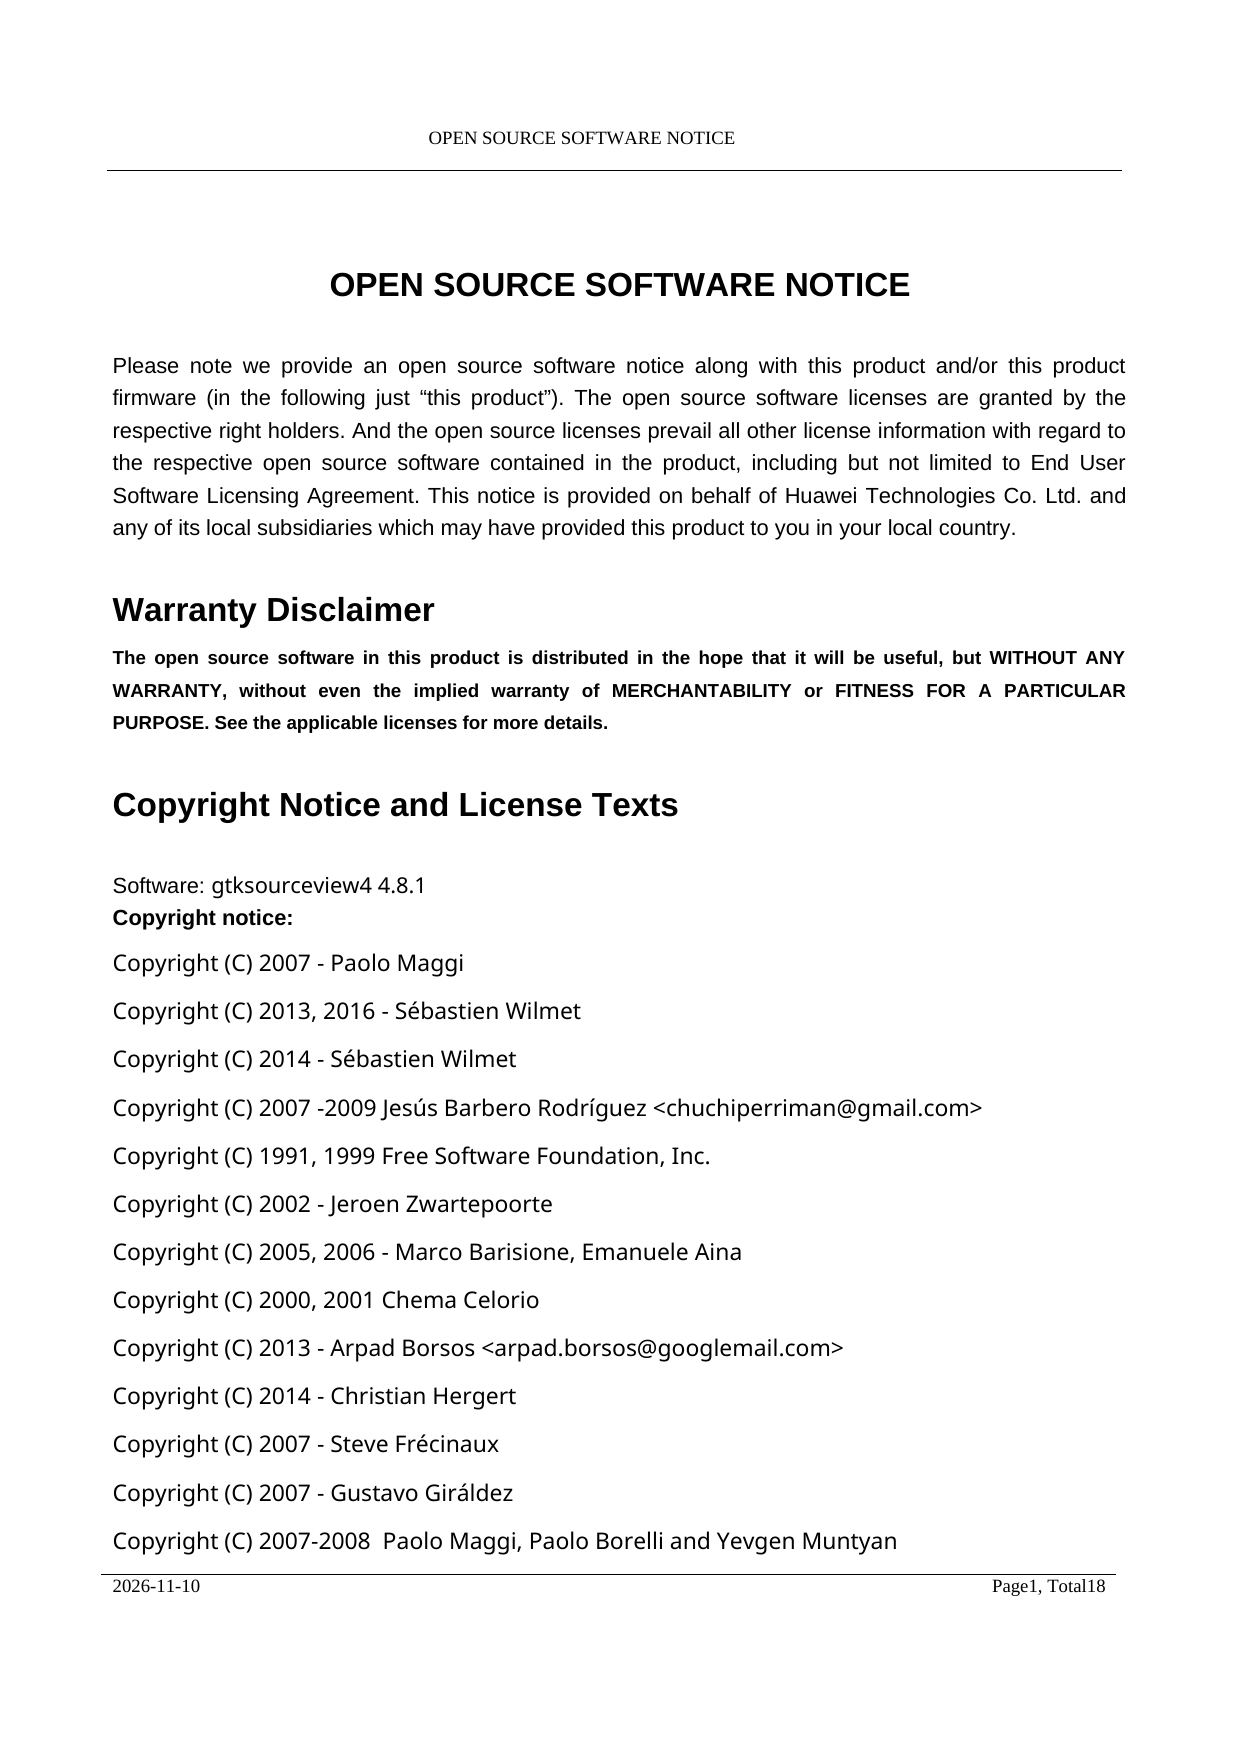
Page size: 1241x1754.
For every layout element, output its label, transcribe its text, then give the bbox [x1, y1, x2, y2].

text Copyright (C) 2000, 2001 Chema Celorio [112, 1283, 1128, 1316]
text Copyright (C) 2013 - Arpad Borsos <arpad.borsos@googlemail.com> [112, 1332, 1128, 1364]
text Copyright (C) 2007-2008 Paolo Maggi, Paolo Borelli and Yevgen Muntyan [112, 1524, 1128, 1557]
text Copyright (C) 2014 - Christian Hergert [112, 1380, 1128, 1412]
text Copyright (C) 2007 - Paolo Maggi [112, 947, 1128, 979]
text Copyright (C) 2007 -2009 Jesús Barbero Rodríguez <chuchiperriman@gmail.com> [112, 1091, 1128, 1123]
text Copyright (C) 2014 - Sébastien Wilmet [112, 1043, 1128, 1075]
text Copyright notice: [112, 901, 1128, 934]
text The open source software in this product is distributed in the hope that it will be useful, but WITHOUT ANY WARRANTY, without even the implied warranty of MERCHANTABILITY or FITNESS FOR A PARTICULAR PURPOSE. See the applicable licenses for more details. [112, 641, 1128, 739]
text Copyright (C) 1991, 1999 Free Software Foundation, Inc. [112, 1139, 1128, 1172]
text Software: gtksourceview4 4.8.1 [112, 869, 1128, 901]
text OPEN SOURCE SOFTWARE NOTICE [112, 251, 1128, 316]
text Copyright (C) 2002 - Jeroen Zwartepoorte [112, 1187, 1128, 1220]
text Copyright (C) 2005, 2006 - Marco Barisione, Emanuele Aina [112, 1235, 1128, 1268]
text Copyright (C) 2007 - Gustavo Giráldez [112, 1476, 1128, 1508]
text Copyright Notice and License Texts [112, 771, 1128, 836]
text Copyright (C) 2013, 2016 - Sébastien Wilmet [112, 995, 1128, 1027]
text Please note we provide an open source software notice along with this product and/or this product firmware (in the following just “this product”). The open source software licenses are granted by the respective right holders. And the open source licenses prevail all other license information with regard to the respective open source software contained in the product, including but not limited to End User Software Licensing Agreement. This notice is provided on behalf of Huawei Technologies Co. Ltd. and any of its local subsidiaries which may have provided this product to you in your local country. [112, 349, 1128, 544]
text Copyright (C) 2007 - Steve Frécinaux [112, 1428, 1128, 1460]
text Warranty Disclaimer [112, 576, 1128, 641]
